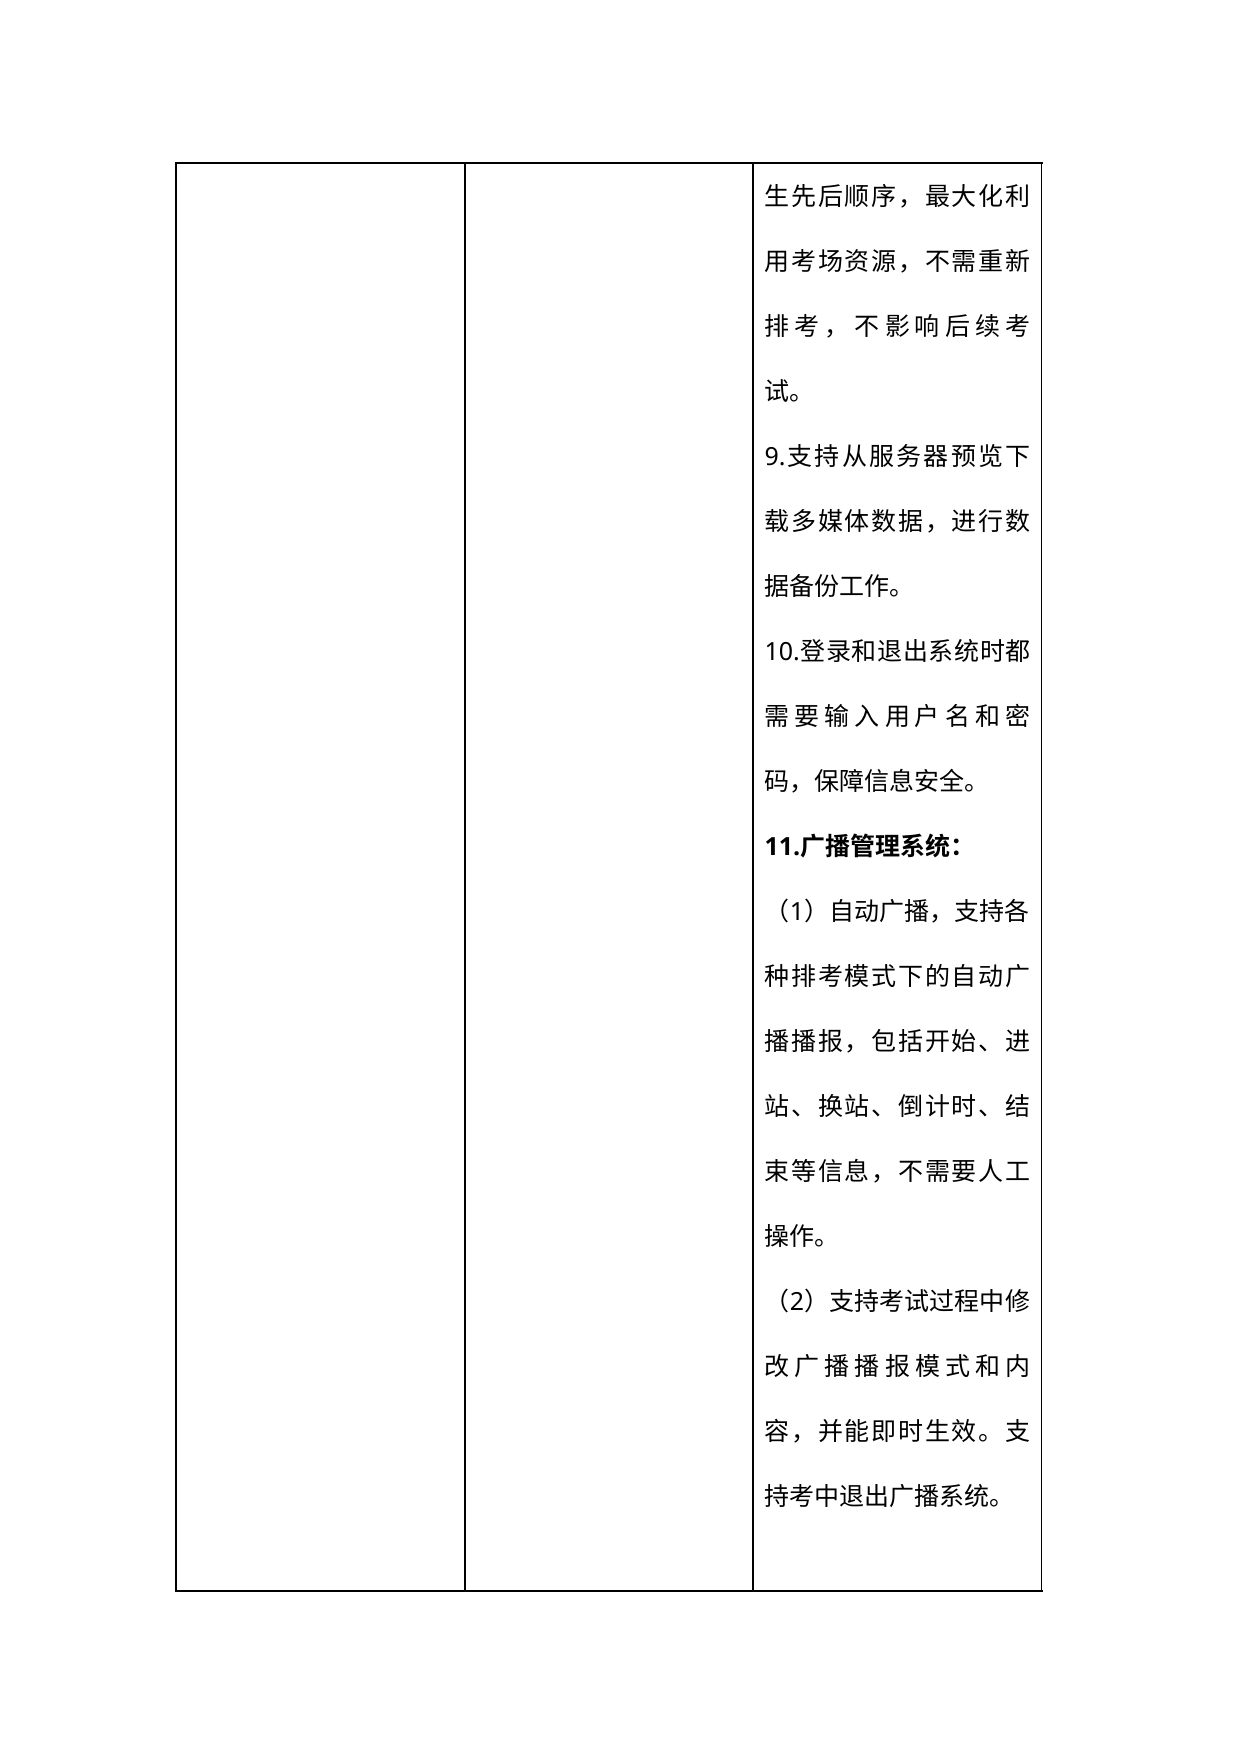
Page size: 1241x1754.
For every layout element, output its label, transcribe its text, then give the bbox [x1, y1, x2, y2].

table_cell [466, 164, 752, 1590]
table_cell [754, 164, 1041, 1590]
table_cell 1 [177, 164, 464, 1590]
